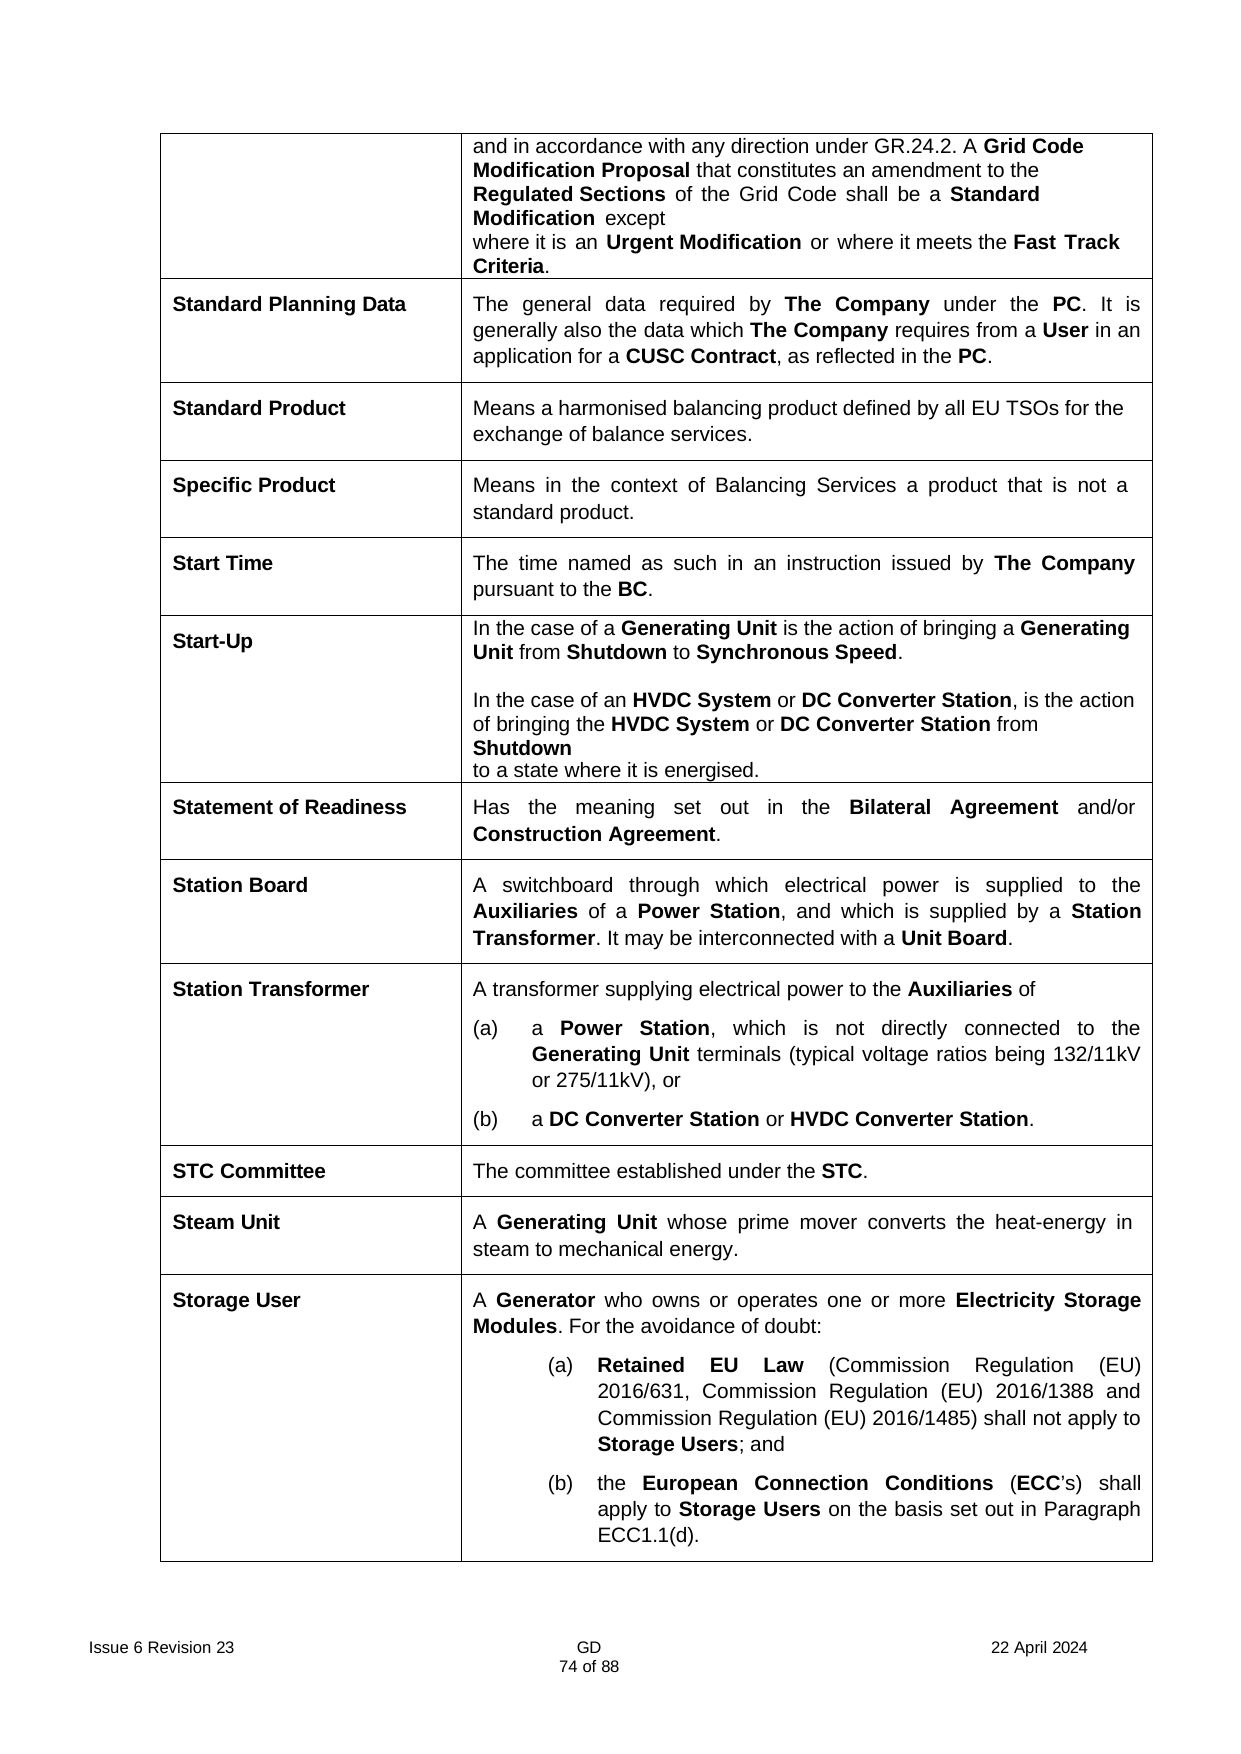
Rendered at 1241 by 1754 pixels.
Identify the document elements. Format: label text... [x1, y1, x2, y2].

table_cell Storage User [161, 1275, 461, 1561]
table_cell Steam Unit [161, 1197, 461, 1274]
table_cell A switchboard through which electrical power is supplied to the Auxiliaries of a Power Station, and which is supplied by a Station Transformer. It may be interconnected with a Unit Board. [462, 860, 1152, 963]
table_cell Means in the context of Balancing Services a product that is not a standard product. [462, 461, 1152, 537]
table_cell The time named as such in an instruction issued by The Company pursuant to the BC. [462, 538, 1152, 615]
table_cell A Generator who owns or operates one or more Electricity Storage Modules. For the avoidance of doubt: Retained EU Law (Commission Regulation (EU) 2016/631, Commission Regulation (EU) 2016/1388 and Commission Regulation (EU) 2016/1485) shall not apply to Storage Users; and the European Connection Conditions (ECC’s) shall apply to Storage Users on the basis set out in Paragraph ECC1.1(d). [462, 1275, 1152, 1561]
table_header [161, 134, 461, 278]
table_cell STC Committee [161, 1146, 461, 1196]
table_cell Specific Product [161, 461, 461, 537]
table_cell Standard Planning Data [161, 279, 461, 382]
table_cell Start-Up [161, 616, 461, 782]
table_cell Statement of Readiness [161, 783, 461, 859]
table_cell Station Board [161, 860, 461, 963]
table_cell Start Time [161, 538, 461, 615]
table_cell The general data required by The Company under the PC. It is generally also the data which The Company requires from a User in an application for a CUSC Contract, as reflected in the PC. [462, 279, 1152, 382]
table_cell Station Transformer [161, 964, 461, 1145]
table_cell The committee established under the STC. [462, 1146, 1152, 1196]
table_cell Has the meaning set out in the Bilateral Agreement and/or Construction Agreement. [462, 783, 1152, 859]
table_cell Standard Product [161, 383, 461, 460]
table_cell A transformer supplying electrical power to the Auxiliaries of a Power Station, which is not directly connected to the Generating Unit terminals (typical voltage ratios being 132/11kV or 275/11kV), or a DC Converter Station or HVDC Converter Station. [462, 964, 1152, 1145]
table_cell In the case of a Generating Unit is the action of bringing a Generating Unit from Shutdown to Synchronous Speed. In the case of an HVDC System or DC Converter Station, is the action of bringing the HVDC System or DC Converter Station from Shutdown to a state where it is energised. [462, 616, 1152, 782]
table_cell A Generating Unit whose prime mover converts the heat-energy in steam to mechanical energy. [462, 1197, 1152, 1274]
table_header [462, 134, 1152, 278]
table_cell Means a harmonised balancing product defined by all EU TSOs for the exchange of balance services. [462, 383, 1152, 460]
